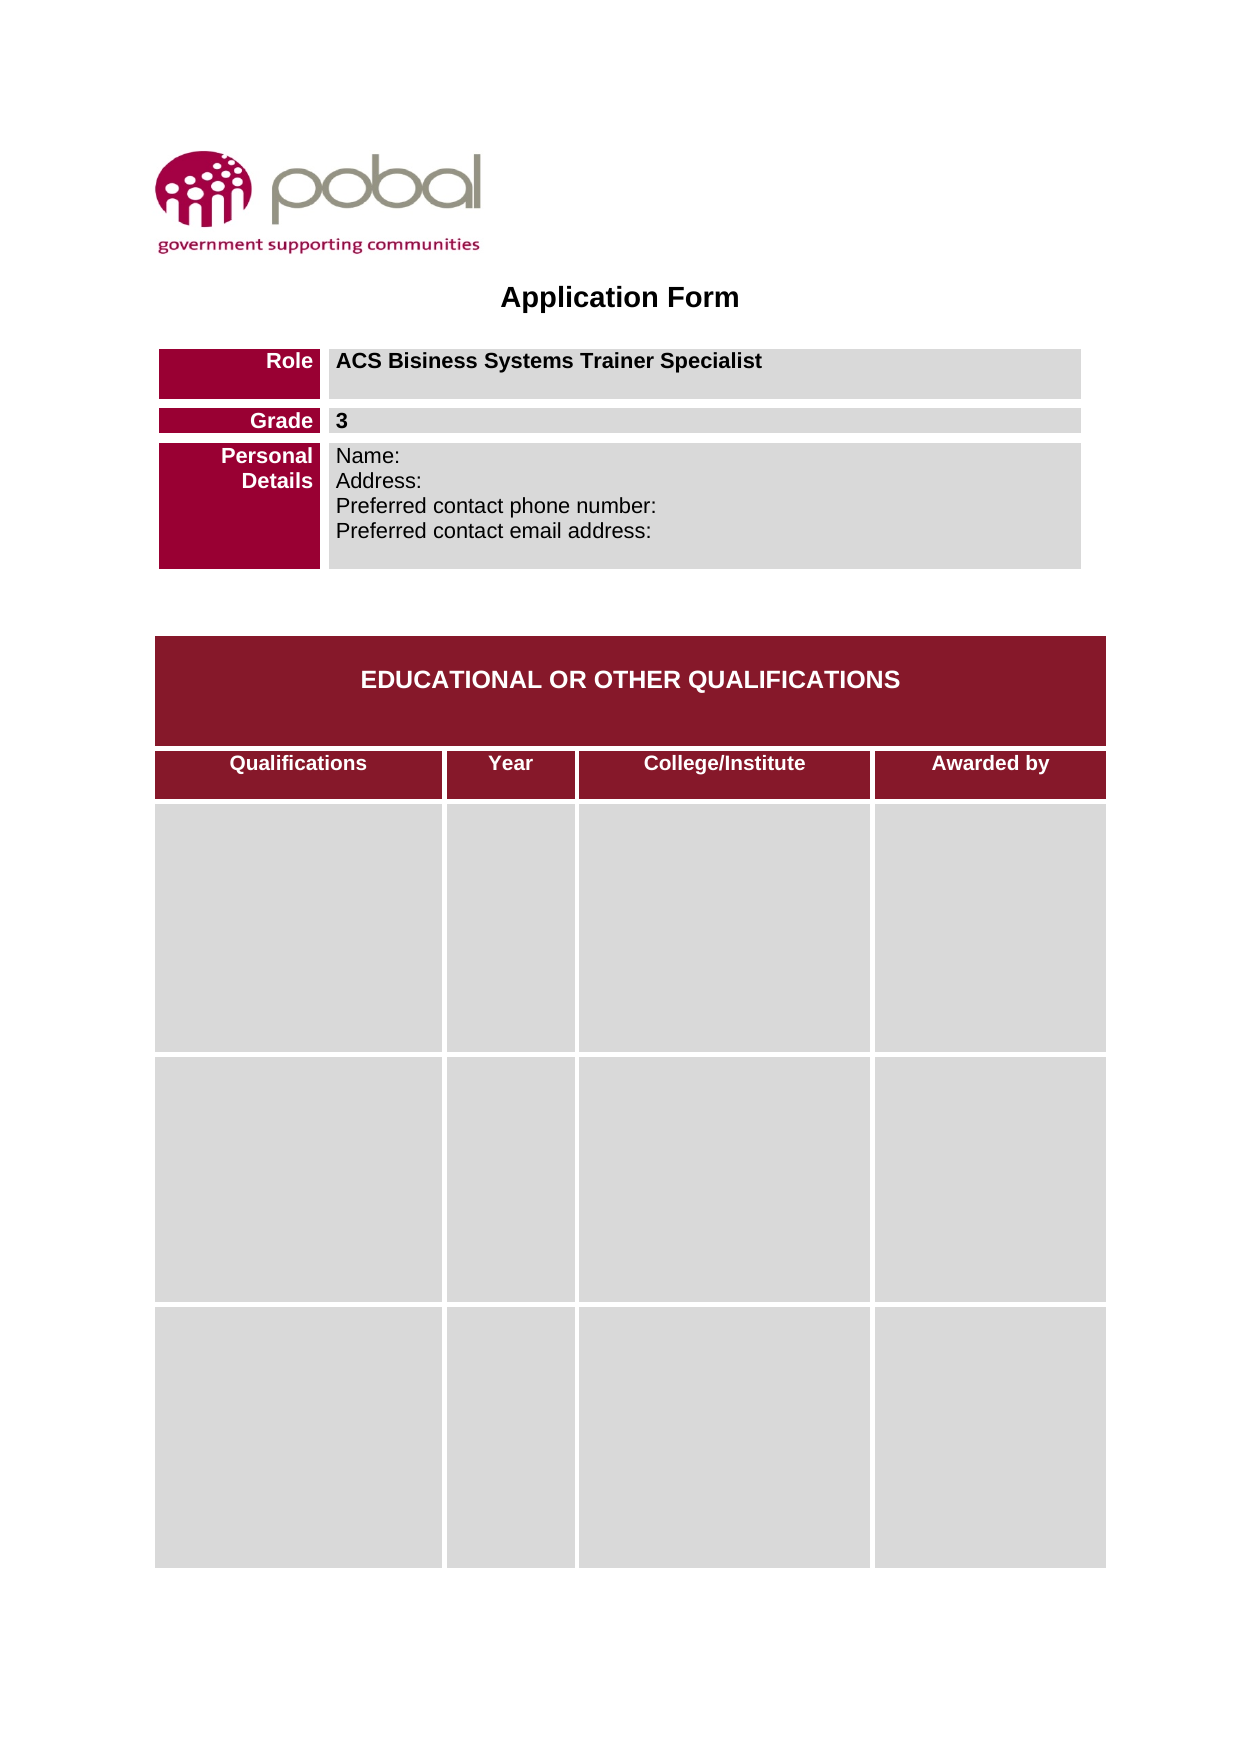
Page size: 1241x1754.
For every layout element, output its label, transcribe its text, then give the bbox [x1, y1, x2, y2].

table_cell [579, 1057, 870, 1302]
picture [150, 150, 485, 255]
table_cell [447, 1307, 575, 1568]
table_cell College/Institute [579, 751, 870, 799]
table_cell [579, 804, 870, 1052]
table_cell 3 [329, 408, 1081, 433]
table_cell Personal Details [159, 443, 320, 569]
table_cell [155, 804, 442, 1052]
table_cell [447, 804, 575, 1052]
table_header Role [159, 349, 320, 399]
table_cell Awarded by [875, 751, 1106, 799]
table_cell [579, 1307, 870, 1568]
table_cell Year [447, 751, 575, 799]
table_cell [875, 1307, 1106, 1568]
text Application Form [150, 280, 1090, 313]
table_cell [155, 1057, 442, 1302]
table_cell [155, 1307, 442, 1568]
table_cell [875, 804, 1106, 1052]
table_header ACS Bisiness Systems Trainer Specialist [329, 349, 1081, 399]
table_cell [875, 1057, 1106, 1302]
table_cell Qualifications [155, 751, 442, 799]
table_header EDUCATIONAL OR OTHER QUALIFICATIONS [155, 636, 1106, 746]
table_cell Grade [159, 408, 320, 433]
table_cell Name: Address: Preferred contact phone number: Preferred contact email address: [329, 443, 1081, 569]
table_cell [447, 1057, 575, 1302]
